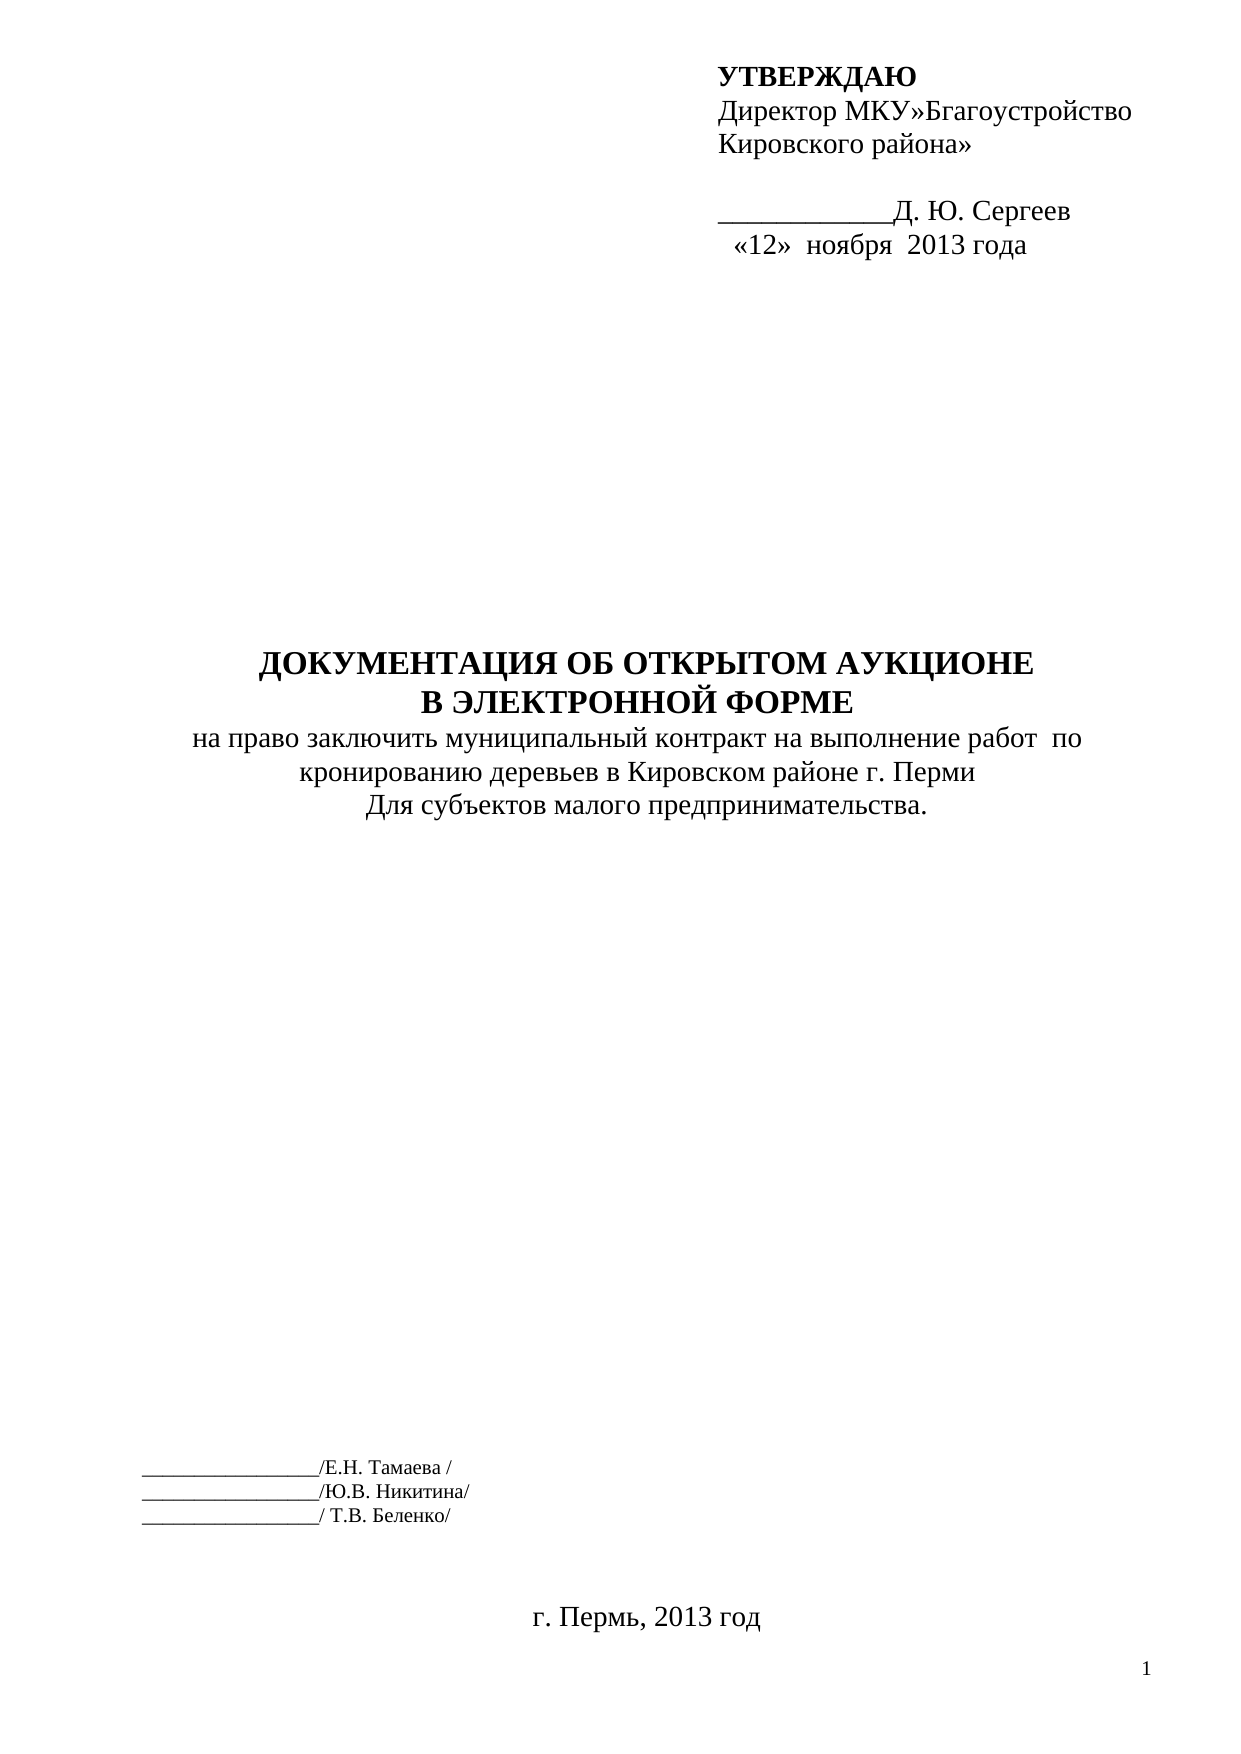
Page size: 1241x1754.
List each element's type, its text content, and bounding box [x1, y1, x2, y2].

text Директор МКУ»Бгагоустройство [142, 93, 1152, 126]
text УТВЕРЖДАЮ [142, 59, 1152, 93]
text Кировского района» [142, 126, 1152, 160]
text В ЭЛЕКТРОННОЙ ФОРМЕ [123, 682, 1152, 720]
text ДОКУМЕНТАЦИЯ ОБ ОТКРЫТОМ АУКЦИОНЕ [142, 644, 1152, 682]
text _________________/Ю.В. Никитина/ [142, 1479, 1152, 1503]
text г. Пермь, 2013 год [142, 1599, 1152, 1633]
text Для субъектов малого предпринимательства. [142, 787, 1152, 821]
text _________________/Е.Н. Тамаева / [142, 1455, 1152, 1479]
text _________________/ Т.В. Беленко/ [142, 1503, 1152, 1527]
text «12» ноября 2013 года [142, 227, 1152, 260]
text ____________Д. Ю. Сергеев [142, 193, 1152, 227]
text на право заключить муниципальный контракт на выполнение работ по кронированию деревьев в Кировском районе г. Перми [123, 720, 1152, 787]
